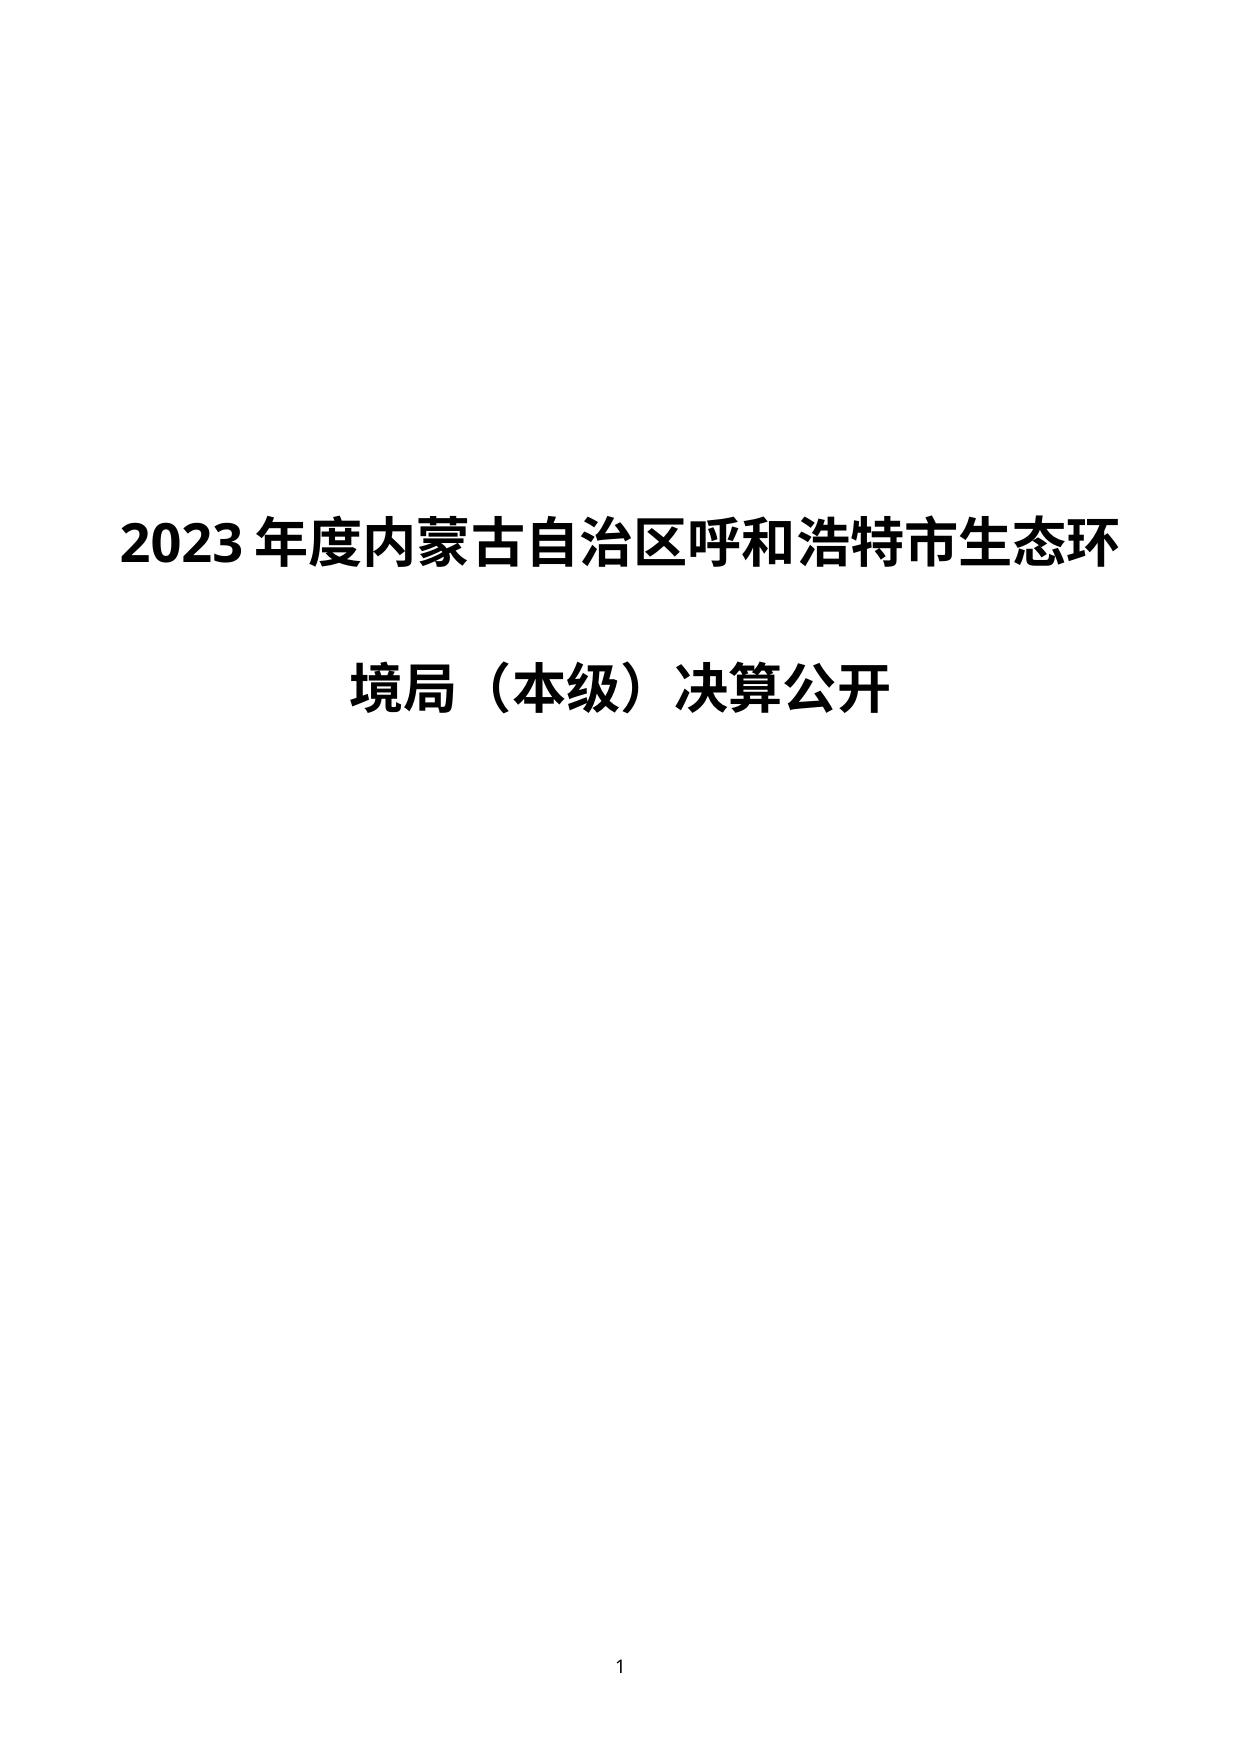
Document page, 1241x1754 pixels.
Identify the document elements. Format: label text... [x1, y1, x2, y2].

text 2023年度内蒙古自治区呼和浩特市生态环境局（本级）决算公开 [113, 490, 1127, 734]
